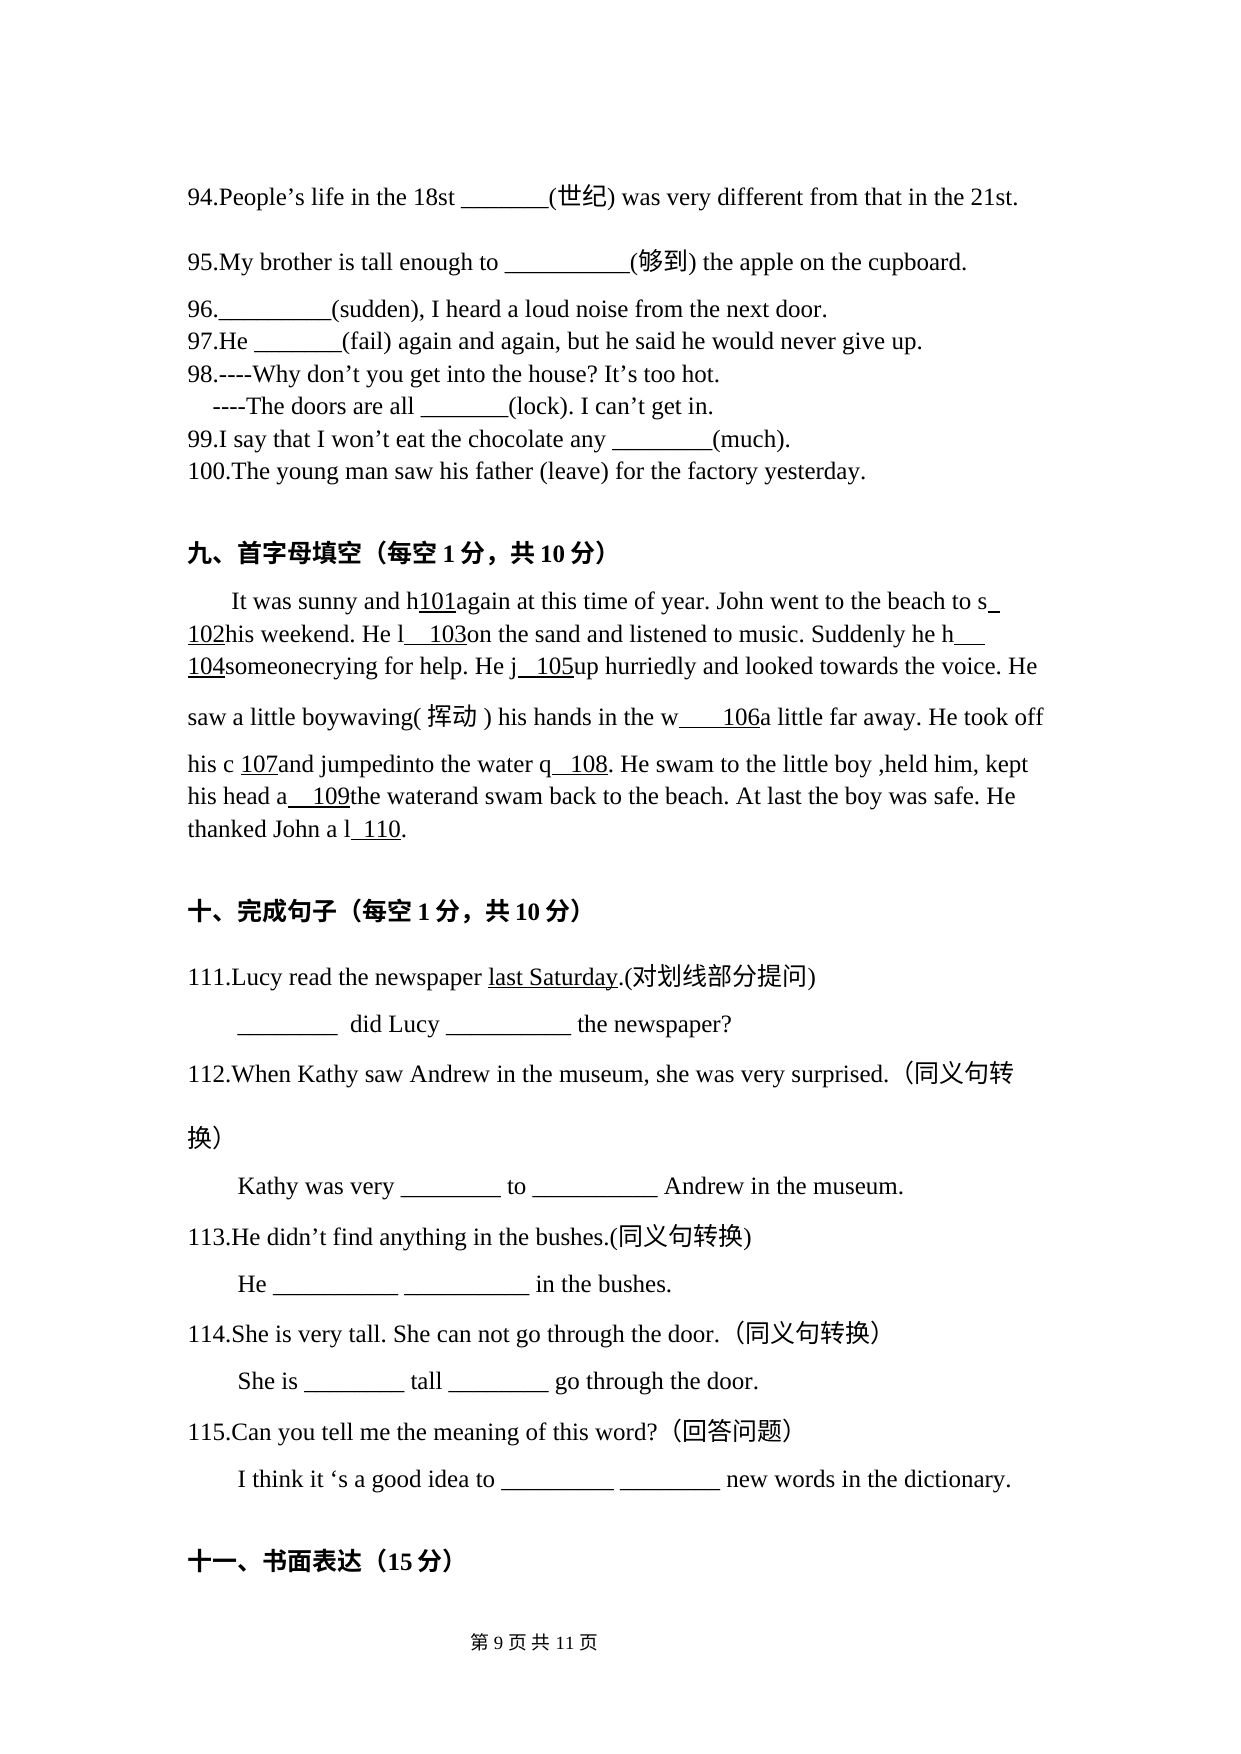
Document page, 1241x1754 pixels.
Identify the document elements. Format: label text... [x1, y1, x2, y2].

text ________ did Lucy __________ the newspaper? [187, 1007, 1053, 1039]
text 99.I say that I won’t eat the chocolate any ________(much). [187, 422, 1053, 454]
text 九、首字母填空（每空1分，共10分） [187, 519, 1053, 584]
text 95.My brother is tall enough to __________(够到) the apple on the cupboard. [187, 227, 1053, 292]
text He __________ __________ in the bushes. [187, 1267, 1053, 1299]
text I think it ‘s a good idea to _________ ________ new words in the dictionary. [187, 1462, 1053, 1494]
text 114.She is very tall. She can not go through the door.（同义句转换） [187, 1299, 1053, 1364]
text 98.----Why don’t you get into the house? It’s too hot. [187, 357, 1053, 389]
text ----The doors are all _______(lock). I can’t get in. [187, 389, 1053, 422]
text 113.He didn’t find anything in the bushes.(同义句转换) [187, 1202, 1053, 1267]
text 115.Can you tell me the meaning of this word?（回答问题） [187, 1397, 1053, 1462]
text It was sunny and h101again at this time of year. John went to the beach to s 102his weekend. He l 103on the sand and listened to music. Suddenly he h 104someonecrying for help. He j 105up hurriedly and looked towards the voice. He saw a little boywaving( 挥动 ) his hands in the w 106a little far away. He took off his c 107and jumpedinto the water q 108. He swam to the little boy ,held him, kept his head a 109the waterand swam back to the beach. At last the boy was safe. He thanked John a l 110. [187, 584, 1053, 844]
text 94.People’s life in the 18st _______(世纪) was very different from that in the 21st. [187, 162, 1053, 227]
text 97.He _______(fail) again and again, but he said he would never give up. [187, 324, 1053, 357]
text She is ________ tall ________ go through the door. [187, 1364, 1053, 1397]
text 111.Lucy read the newspaper last Saturday.(对划线部分提问) [187, 942, 1053, 1007]
text 112.When Kathy saw Andrew in the museum, she was very surprised.（同义句转换） [187, 1039, 1053, 1169]
text 96._________(sudden), I heard a loud noise from the next door. [187, 292, 1053, 324]
text 十、完成句子（每空1分，共10分） [187, 877, 1053, 942]
text 十一、书面表达（15分） [187, 1527, 1053, 1592]
text Kathy was very ________ to __________ Andrew in the museum. [187, 1169, 1053, 1202]
text 100.The young man saw his father (leave) for the factory yesterday. [187, 454, 1053, 487]
